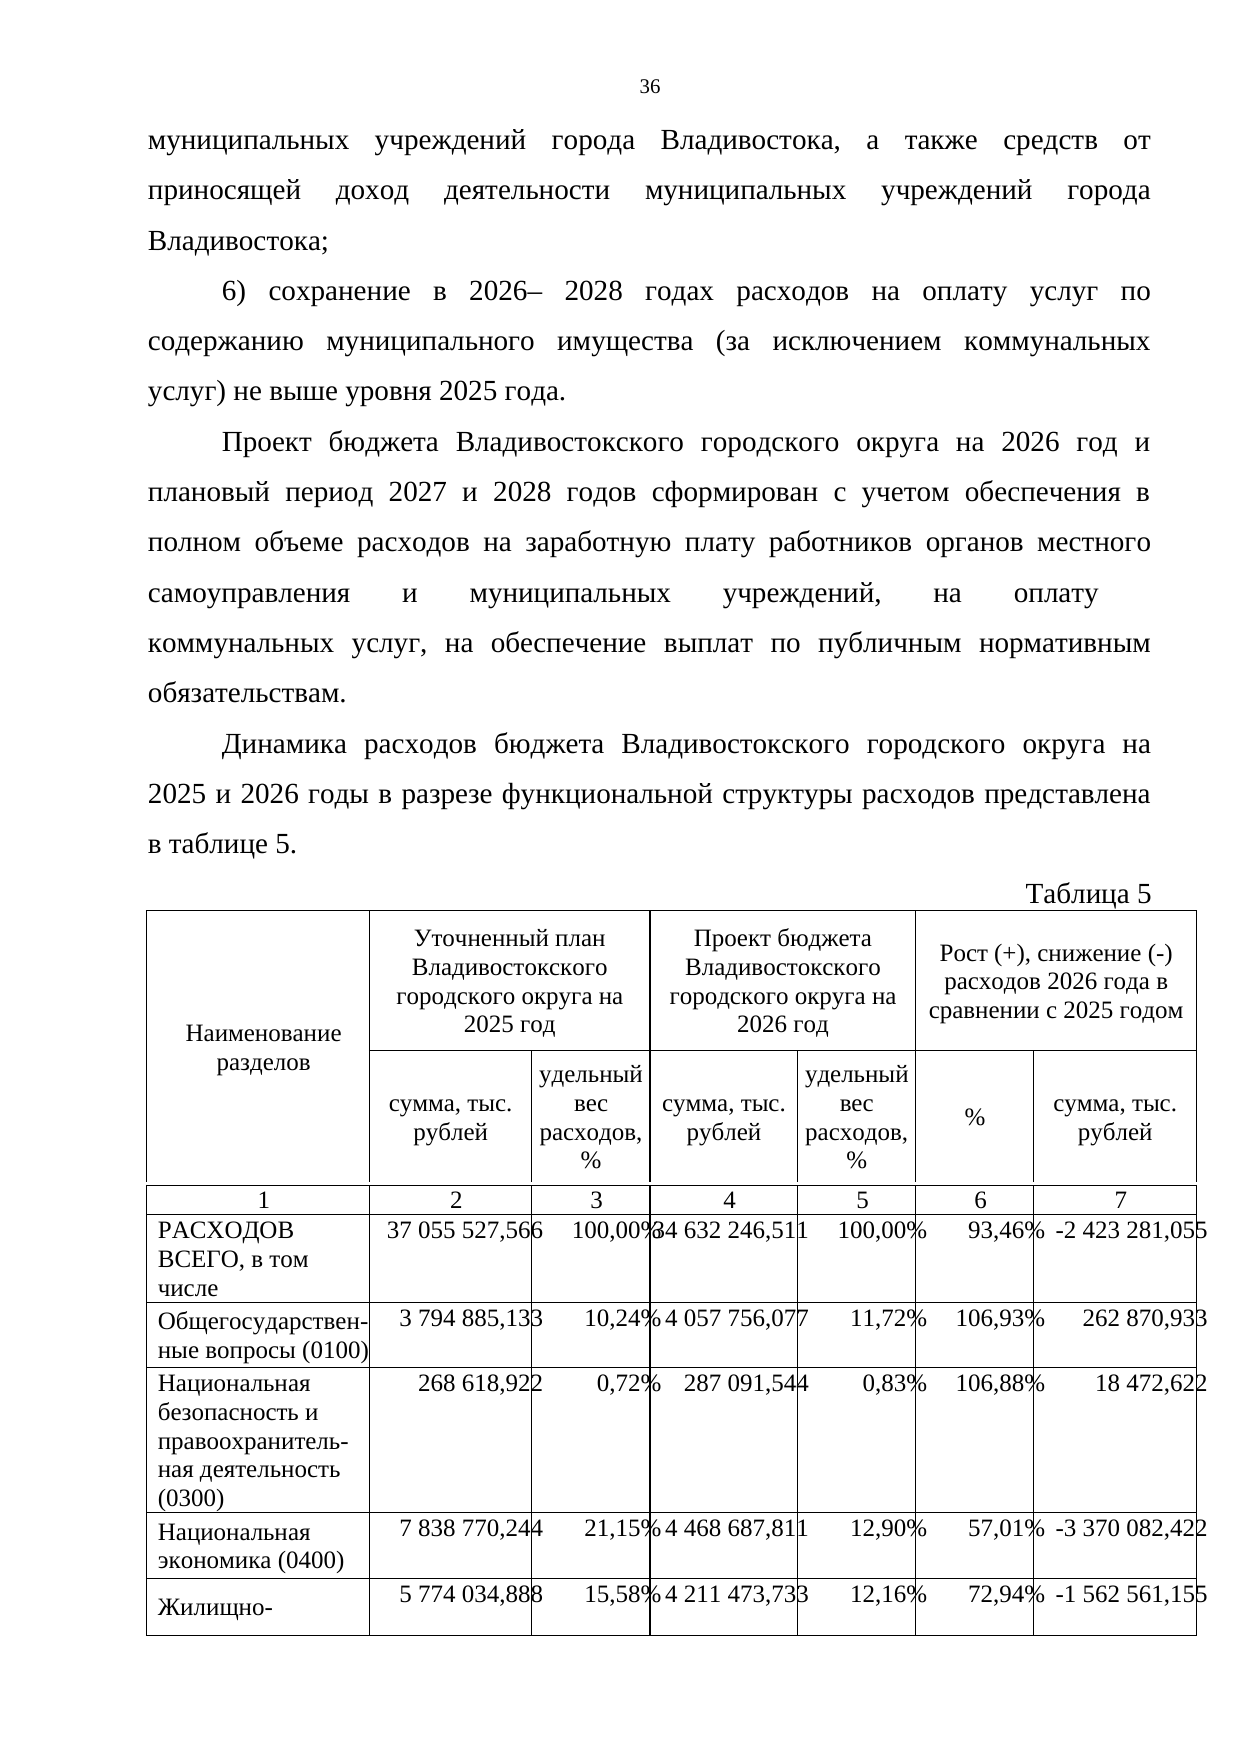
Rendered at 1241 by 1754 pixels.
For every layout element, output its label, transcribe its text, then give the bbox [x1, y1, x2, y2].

table_cell -3 370 082,422 [1034, 1513, 1196, 1578]
table_header 6 [916, 1186, 1033, 1214]
text Таблица 5 [148, 877, 1152, 910]
table_cell Национальная безопасность и правоохранитель-ная деятельность (0300) [147, 1368, 369, 1512]
table_header Рост (+), снижение (-) расходов 2026 года в сравнении с 2025 годом [916, 911, 1196, 1050]
table_header 5 [798, 1186, 915, 1214]
table_header Проект бюджета Владивостокского городского округа на 2026 год [651, 911, 915, 1050]
table_header Наименование разделов [147, 911, 369, 1182]
table_cell 18 472,622 [1034, 1368, 1196, 1512]
table_cell 10,24% [532, 1303, 649, 1367]
table_cell 34 632 246,511 [651, 1215, 797, 1302]
table_cell 12,90% [798, 1513, 915, 1578]
table_cell сумма, тыс. рублей [1034, 1051, 1196, 1182]
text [148, 122, 1152, 256]
table_cell 7 838 770,244 [370, 1513, 531, 1578]
table_cell 0,83% [798, 1368, 915, 1512]
table_cell -1 562 561,155 [1034, 1579, 1196, 1635]
table_cell 100,00% [798, 1215, 915, 1302]
table_cell 72,94% [916, 1579, 1033, 1635]
table_header 1 [147, 1186, 369, 1214]
table_cell удельный вес расходов, % [798, 1051, 915, 1182]
text Проект бюджета Владивостокского городского округа на 2026 год и плановый период 2027 и 2028 годов сформирован с учетом обеспечения в полном объеме расходов на заработную плату работников органов местного самоуправления и муниципальных учреждений, на оплату коммунальных услуг, на обеспечение выплат по публичным нормативным обязательствам. [148, 424, 1152, 709]
table_header 4 [651, 1186, 797, 1214]
table_cell 15,58% [532, 1579, 649, 1635]
table_cell 4 057 756,077 [651, 1303, 797, 1367]
text 6) сохранение в 2026– 2028 годах расходов на оплату услуг по содержанию муниципального имущества (за исключением коммунальных услуг) не выше уровня 2025 года. [148, 273, 1152, 407]
table_header 2 [370, 1186, 531, 1214]
table_cell 106,93% [916, 1303, 1033, 1367]
table_cell сумма, тыс. рублей [370, 1051, 531, 1182]
table_cell Национальная экономика (0400) [147, 1513, 369, 1578]
table_cell сумма, тыс. рублей [651, 1051, 797, 1182]
table_cell 100,00% [532, 1215, 649, 1302]
table_header Уточненный план Владивостокского городского округа на 2025 год [370, 911, 649, 1050]
table_cell 4 468 687,811 [651, 1513, 797, 1578]
table_cell -2 423 281,055 [1034, 1215, 1196, 1302]
table_cell Общегосударствен-ные вопросы (0100) [147, 1303, 369, 1367]
table_cell 268 618,922 [370, 1368, 531, 1512]
table_cell Жилищно-коммунальное хозяйство (0500) [147, 1579, 369, 1635]
table_cell 262 870,933 [1034, 1303, 1196, 1367]
table_header 7 [1034, 1186, 1196, 1214]
table_cell % [916, 1051, 1033, 1182]
table_cell 11,72% [798, 1303, 915, 1367]
table_cell удельный вес расходов, % [532, 1051, 649, 1182]
table_cell 5 774 034,888 [370, 1579, 531, 1635]
table_cell 3 794 885,133 [370, 1303, 531, 1367]
table_cell 0,72% [532, 1368, 649, 1512]
table_cell 93,46% [916, 1215, 1033, 1302]
table_cell 21,15% [532, 1513, 649, 1578]
text Динамика расходов бюджета Владивостокского городского округа на 2025 и 2026 годы в разрезе функциональной структуры расходов представлена в таблице 5. [148, 726, 1152, 860]
table_cell 4 211 473,733 [651, 1579, 797, 1635]
table_cell РАСХОДОВ ВСЕГО, в том числе [147, 1215, 369, 1302]
table_cell 287 091,544 [651, 1368, 797, 1512]
table_cell 57,01% [916, 1513, 1033, 1578]
table_cell 12,16% [798, 1579, 915, 1635]
table_cell 37 055 527,566 [370, 1215, 531, 1302]
table_cell 106,88% [916, 1368, 1033, 1512]
table_header 3 [532, 1186, 649, 1214]
